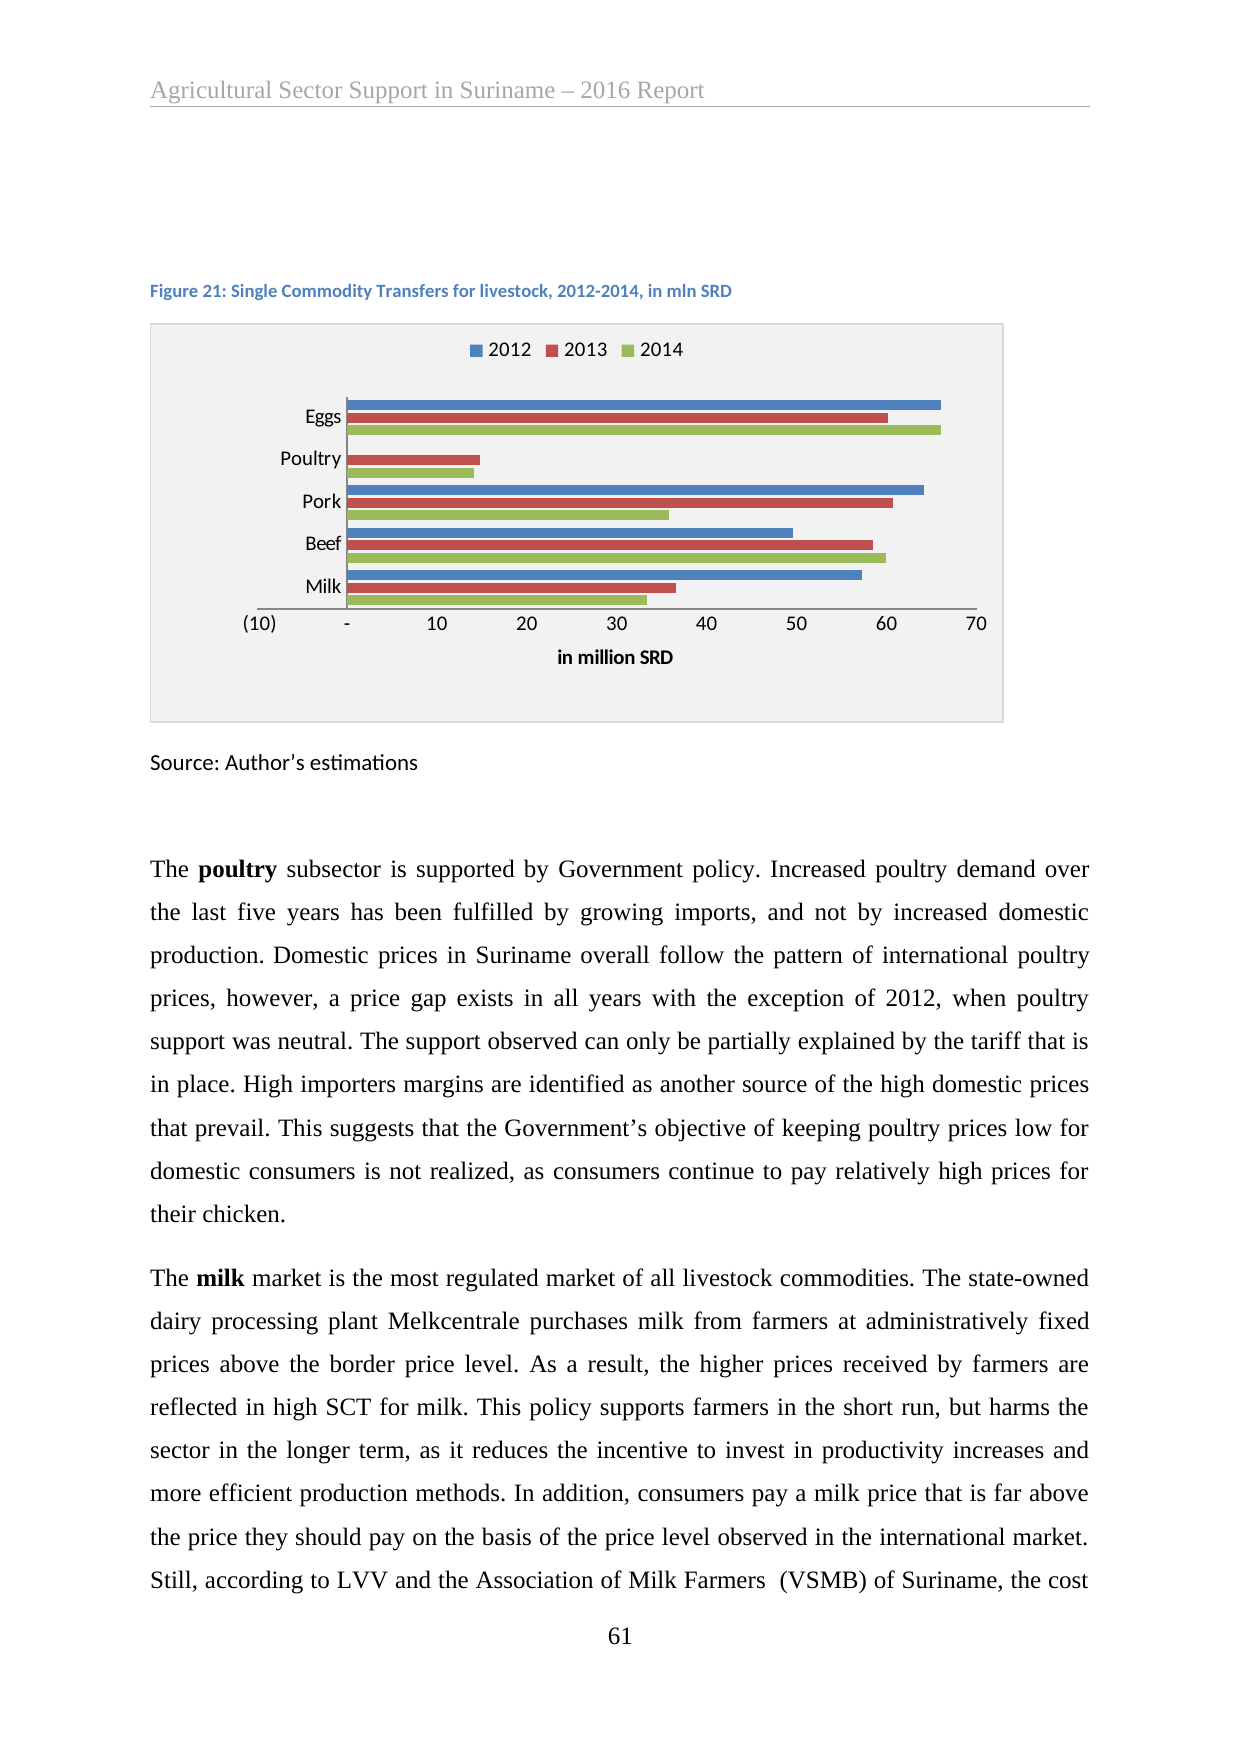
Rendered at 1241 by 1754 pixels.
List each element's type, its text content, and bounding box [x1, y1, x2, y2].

text The poultry subsector is supported by Government policy. Increased poultry demand over the last five years has been fulfilled by growing imports, and not by increased domestic production. Domestic prices in Suriname overall follow the pattern of international poultry prices, however, a price gap exists in all years with the exception of 2012, when poultry support was neutral. The support observed can only be partially explained by the tariff that is in place. High importers margins are identified as another source of the high domestic prices that prevail. This suggests that the Government’s objective of keeping poultry prices low for domestic consumers is not realized, as consumers continue to pay relatively high prices for their chicken. [150, 854, 1090, 1228]
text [150, 1263, 1090, 1593]
text Figure 21: Single Commodity Transfers for livestock, 2012-2014, in mln SRD [150, 279, 1090, 302]
text Source: Author’s estimations [150, 748, 1090, 776]
